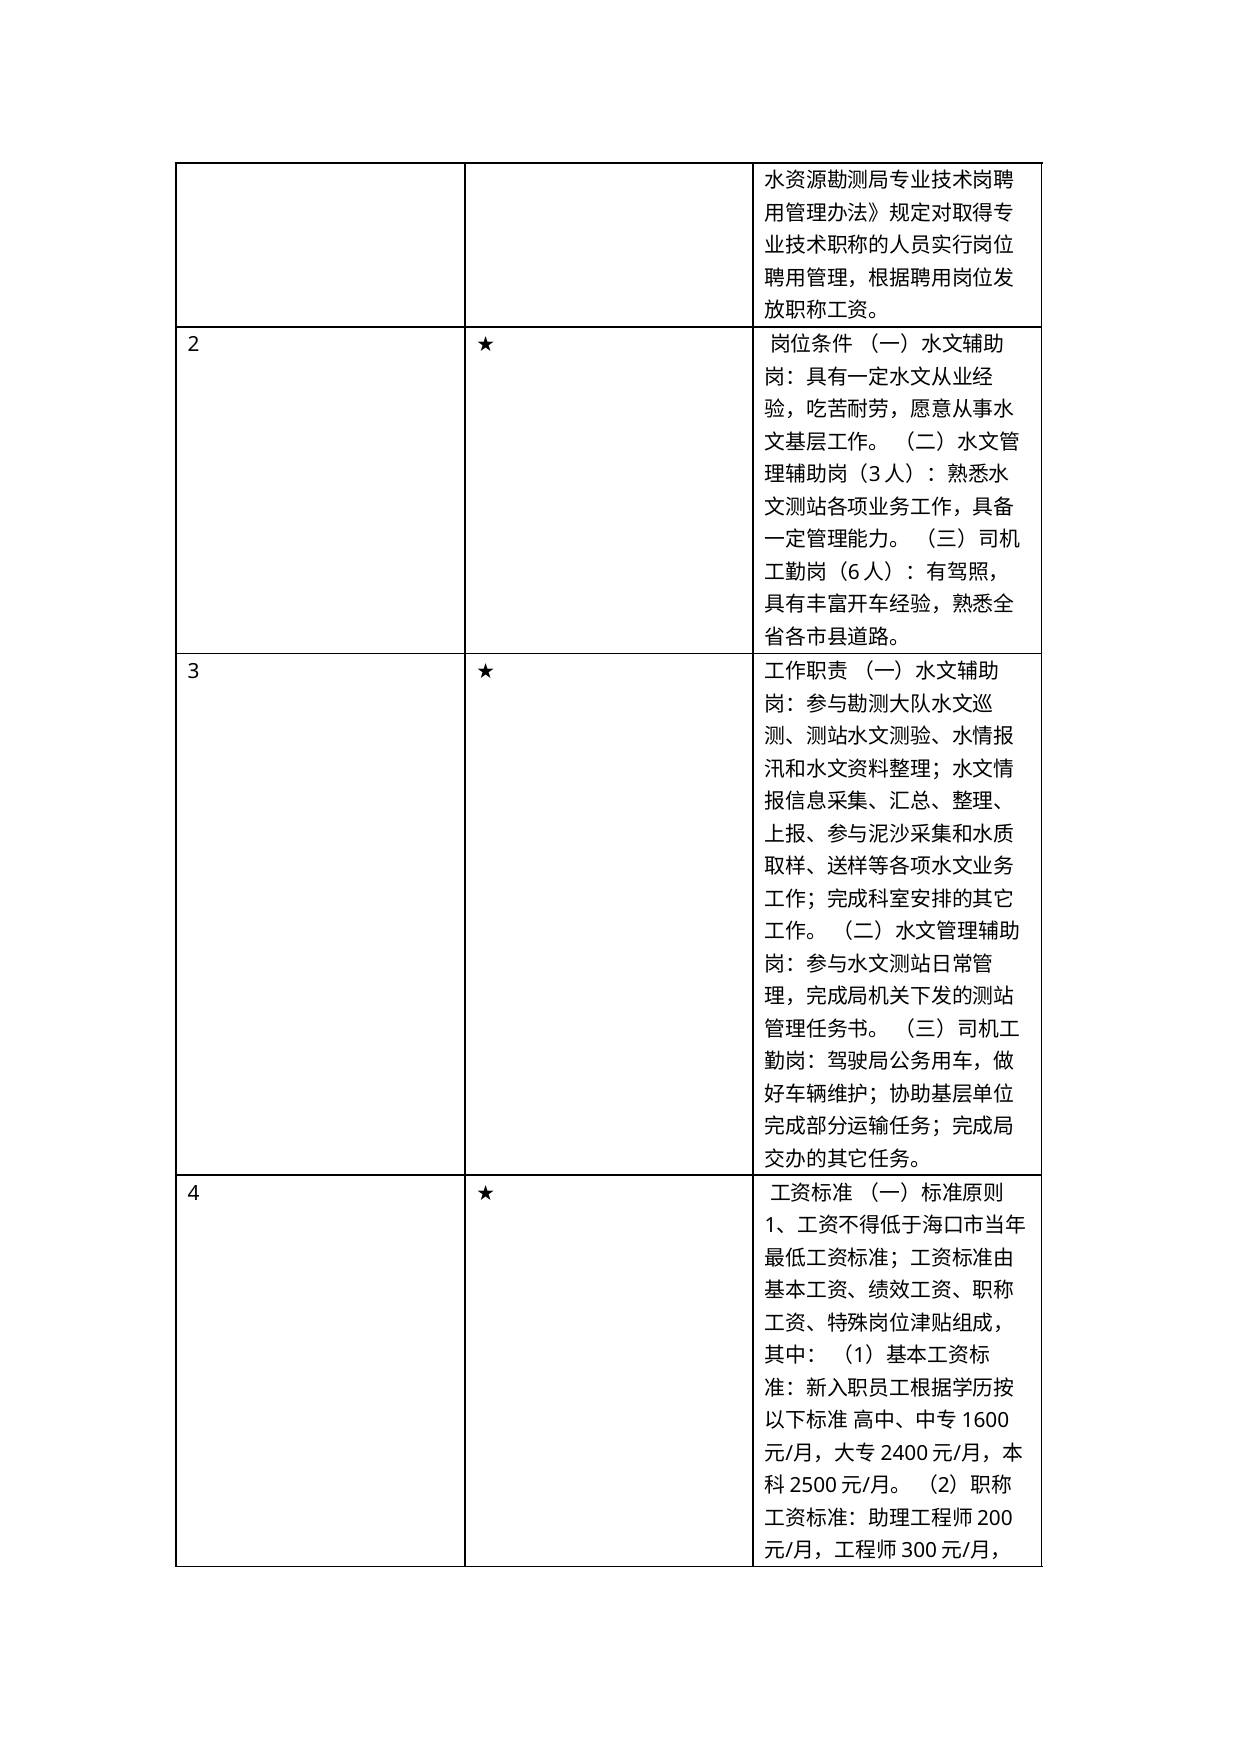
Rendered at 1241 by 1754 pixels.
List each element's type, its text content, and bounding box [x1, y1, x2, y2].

table_cell ★ [466, 1176, 752, 1566]
table_cell 2 [177, 328, 464, 653]
table_cell ★ [466, 164, 752, 326]
table_cell 3 [177, 654, 464, 1174]
table_cell 4 [177, 1176, 464, 1566]
table_cell 岗位条件 （一）水文辅助岗：具有一定水文从业经验，吃苦耐劳，愿意从事水文基层工作。 （二）水文管理辅助岗（3人）：熟悉水文测站各项业务工作，具备一定管理能力。 （三）司机工勤岗（6人）：有驾照，具有丰富开车经验，熟悉全省各市县道路。 [754, 328, 1041, 653]
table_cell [754, 1176, 1041, 1566]
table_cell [754, 164, 1041, 326]
table_cell 工作职责 （一）水文辅助岗：参与勘测大队水文巡测、测站水文测验、水情报汛和水文资料整理；水文情报信息采集、汇总、整理、上报、参与泥沙采集和水质取样、送样等各项水文业务工作；完成科室安排的其它工作。 （二）水文管理辅助岗：参与水文测站日常管理，完成局机关下发的测站管理任务书。 （三）司机工勤岗：驾驶局公务用车，做好车辆维护；协助基层单位完成部分运输任务；完成局交办的其它任务。 [754, 654, 1041, 1174]
table_cell ★ [466, 654, 752, 1174]
table_cell 1 [177, 164, 464, 326]
table_cell ★ [466, 328, 752, 653]
